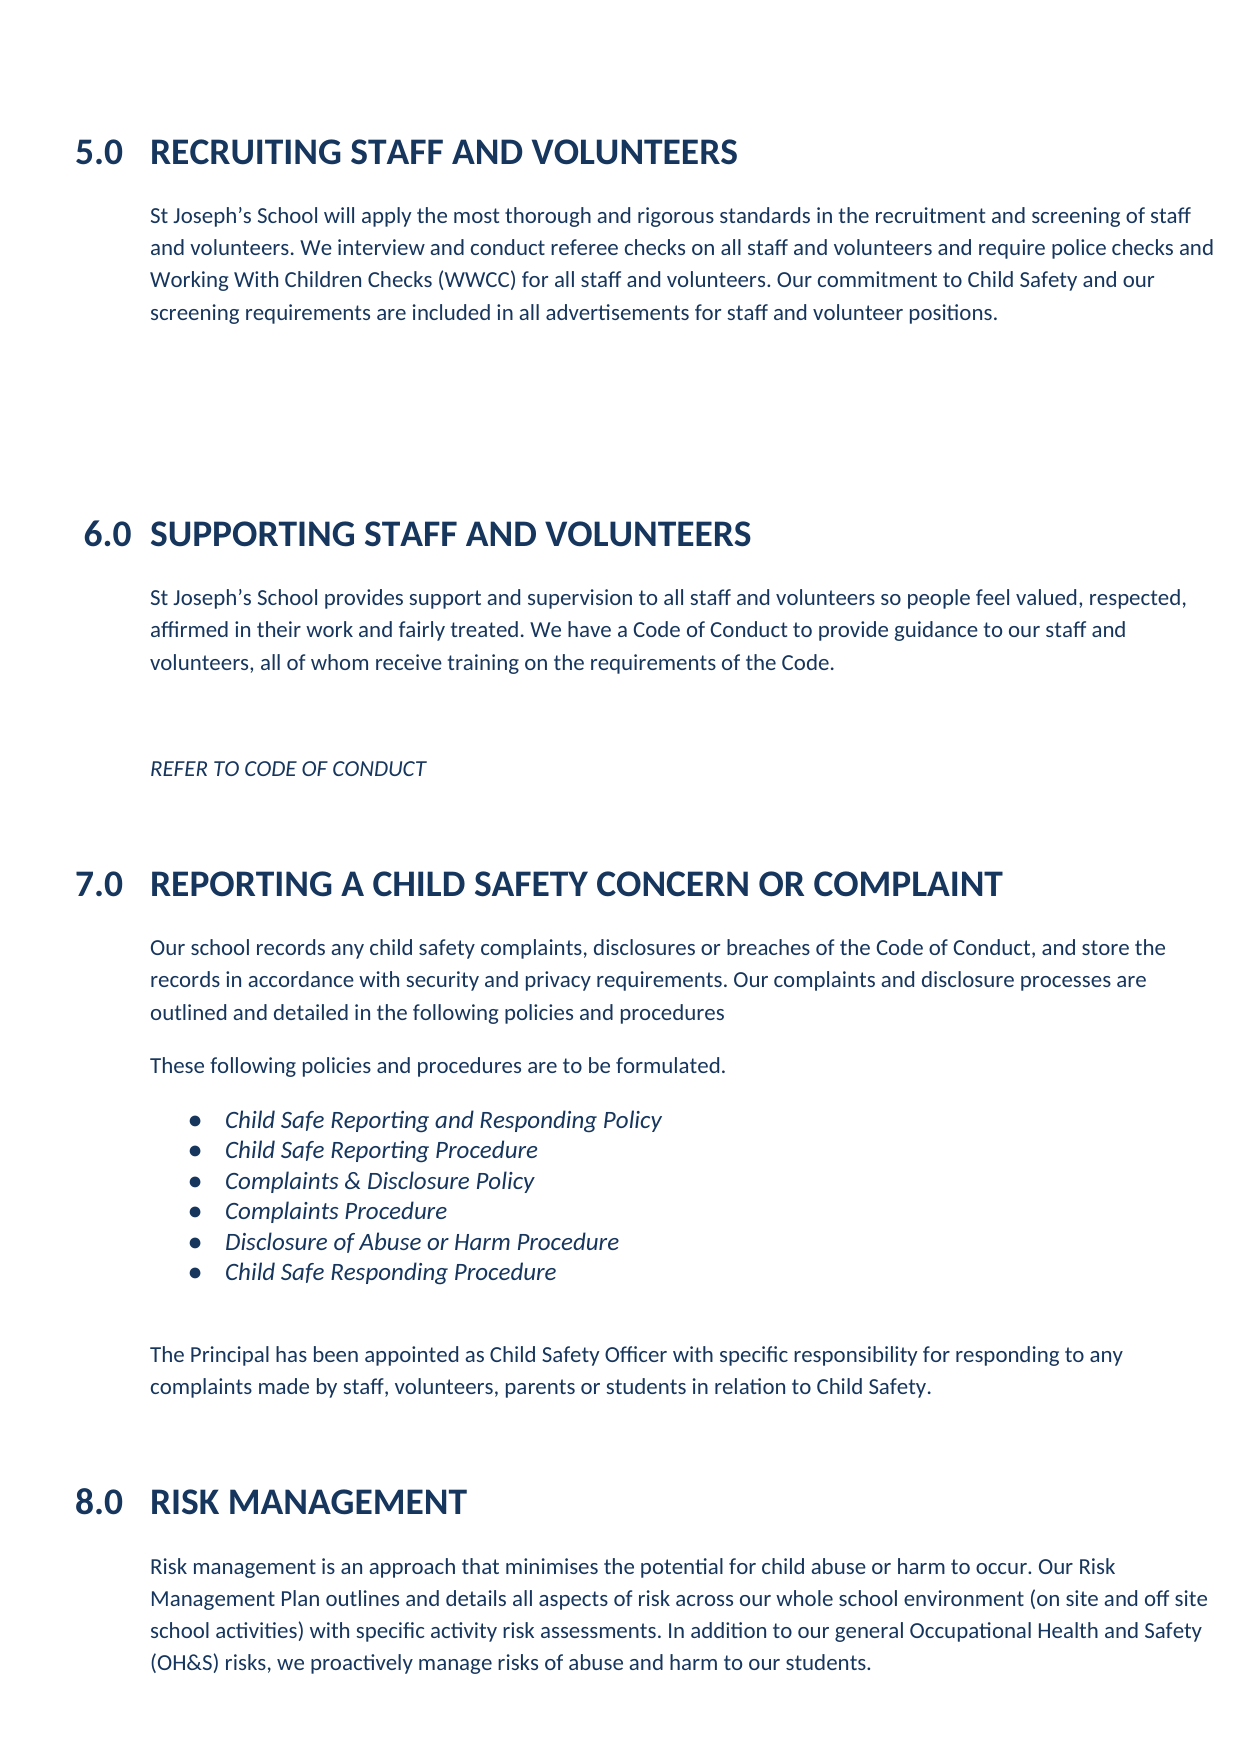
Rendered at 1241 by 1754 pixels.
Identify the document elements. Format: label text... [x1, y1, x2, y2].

text These following policies and procedures are to be formulated. [150, 1051, 1231, 1079]
list Complaints & Disclosure Policy [187, 1165, 1231, 1195]
list Child Safe Responding Procedure [187, 1256, 1231, 1287]
list Child Safe Reporting and Responding Policy [187, 1104, 1231, 1134]
list Complaints Procedure [187, 1195, 1231, 1226]
text REFER TO CODE OF CONDUCT [150, 754, 1231, 782]
text The Principal has been appointed as Child Safety Officer with specific responsibility for responding to any complaints made by staff, volunteers, parents or students in relation to Child Safety. [150, 1340, 1231, 1400]
text Our school records any child safety complaints, disclosures or breaches of the Code of Conduct, and store the records in accordance with security and privacy requirements. Our complaints and disclosure processes are outlined and detailed in the following policies and procedures [150, 933, 1231, 1026]
text 7.0 REPORTING A CHILD SAFETY CONCERN OR COMPLAINT [75, 860, 1231, 906]
list Child Safe Reporting Procedure [187, 1134, 1231, 1165]
text 5.0 RECRUITING STAFF AND VOLUNTEERS [75, 128, 1231, 173]
text Risk management is an approach that minimises the potential for child abuse or harm to occur. Our Risk Management Plan outlines and details all aspects of risk across our whole school environment (on site and off site school activities) with specific activity risk assessments. In addition to our general Occupational Health and Safety (OH&S) risks, we proactively manage risks of abuse and harm to our students. [150, 1552, 1231, 1676]
text 8.0 RISK MANAGEMENT [75, 1478, 1231, 1524]
list Disclosure of Abuse or Harm Procedure [187, 1226, 1231, 1256]
text 6.0 SUPPORTING STAFF AND VOLUNTEERS [75, 510, 1231, 556]
text St Joseph’s School will apply the most thorough and rigorous standards in the recruitment and screening of staff and volunteers. We interview and conduct referee checks on all staff and volunteers and require police checks and Working With Children Checks (WWCC) for all staff and volunteers. Our commitment to Child Safety and our screening requirements are included in all advertisements for staff and volunteer positions. [150, 201, 1231, 326]
text St Joseph’s School provides support and supervision to all staff and volunteers so people feel valued, respected, affirmed in their work and fairly treated. We have a Code of Conduct to provide guidance to our staff and volunteers, all of whom receive training on the requirements of the Code. [150, 583, 1231, 676]
